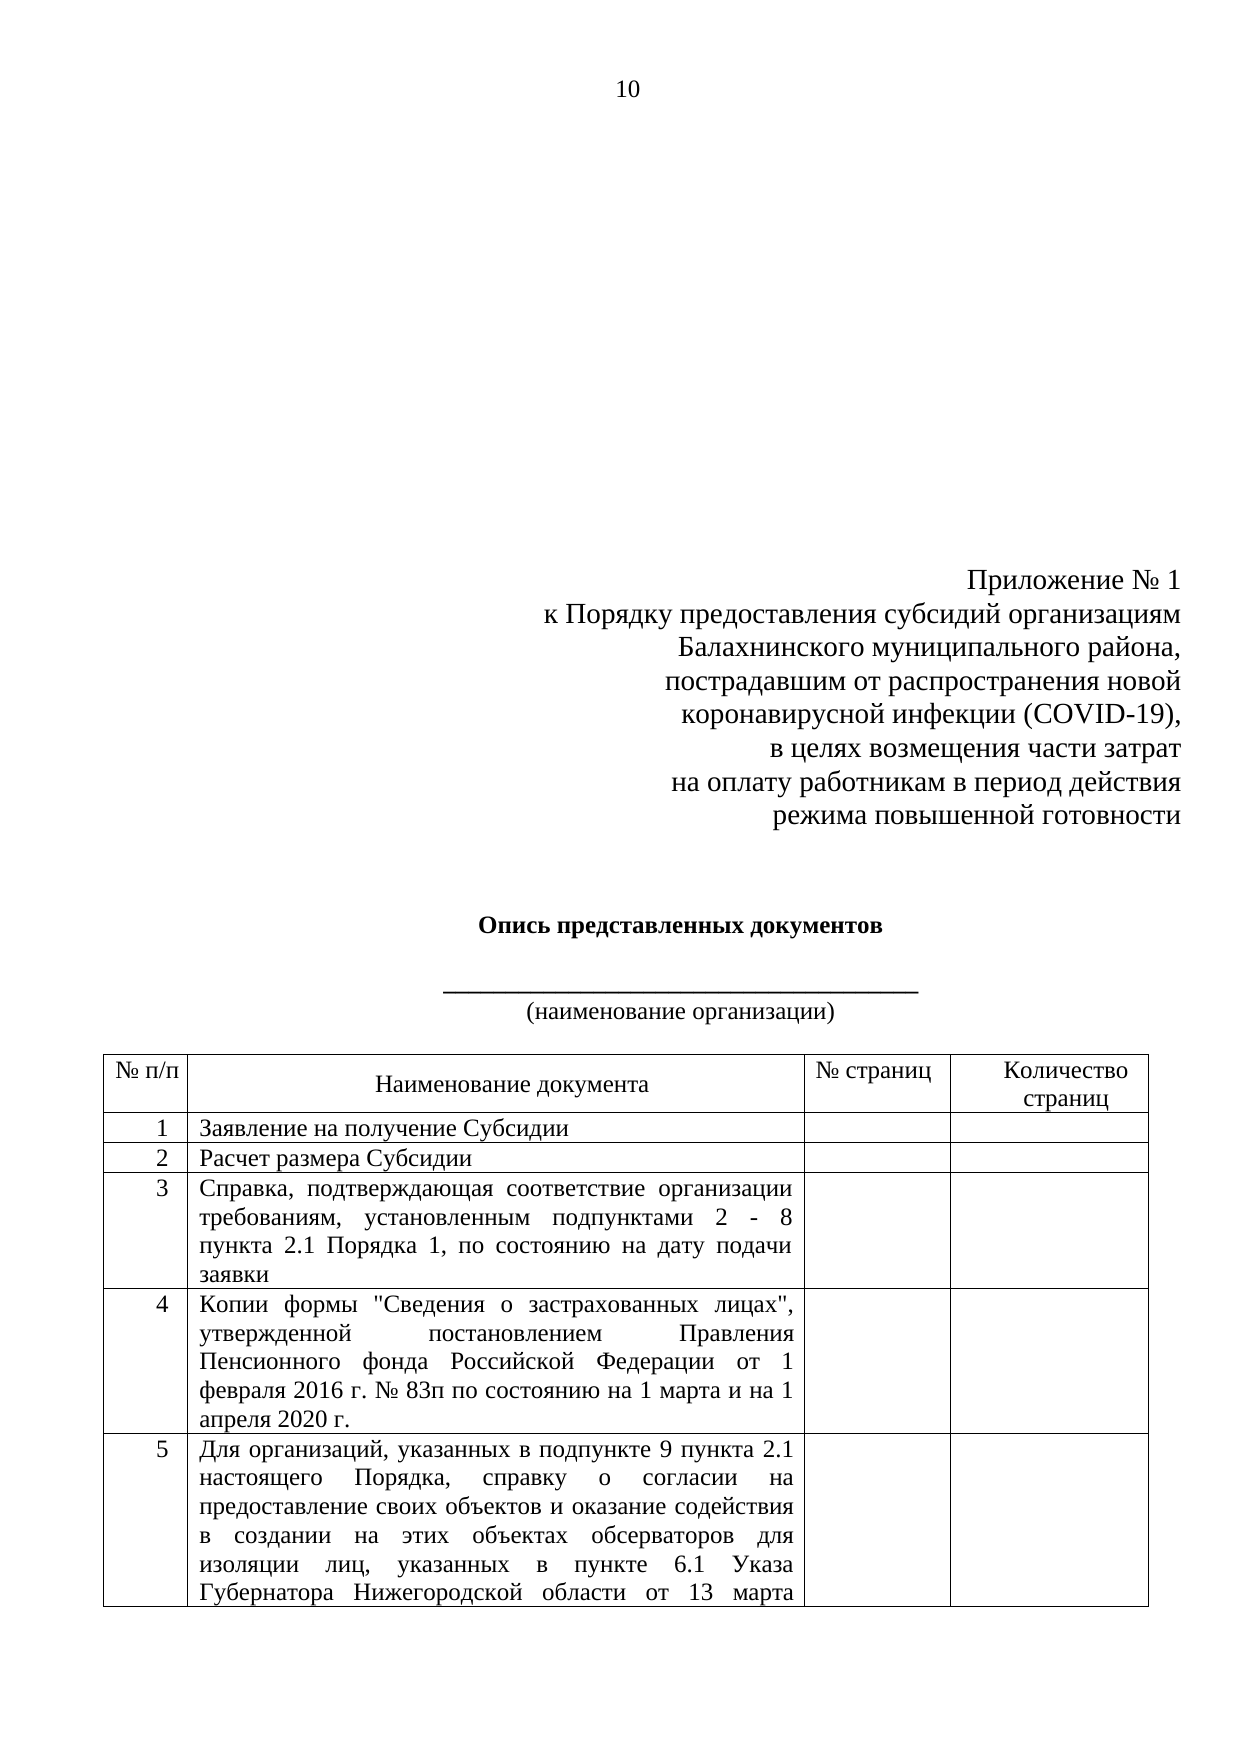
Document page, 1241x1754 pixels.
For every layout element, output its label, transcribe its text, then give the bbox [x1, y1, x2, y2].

text (наименование организации) [103, 996, 1184, 1025]
table_cell [805, 1173, 950, 1288]
text Опись представленных документов [103, 910, 1184, 939]
text режима повышенной готовности [103, 797, 1181, 831]
table_cell Расчет размера Субсидии [188, 1143, 804, 1172]
text к Порядку предоставления субсидий организациям [103, 596, 1181, 629]
table_cell [805, 1113, 950, 1142]
table_header Наименование документа [188, 1055, 804, 1112]
table_cell [951, 1173, 1148, 1288]
table_cell [805, 1434, 950, 1606]
table_header № страниц [805, 1055, 950, 1112]
table_cell [805, 1289, 950, 1433]
table_cell Справка, подтверждающая соответствие организации требованиям, установленным подпунктами 2 - 8 пункта 2.1 Порядка 1, по состоянию на дату подачи заявки [188, 1173, 804, 1288]
text коронавирусной инфекции (COVID-19), [103, 697, 1181, 730]
table_cell Заявление на получение Субсидии [188, 1113, 804, 1142]
table_cell [951, 1113, 1148, 1142]
table_cell 3 [104, 1173, 187, 1288]
table_cell [951, 1143, 1148, 1172]
text ______________________________________ [103, 967, 1184, 996]
table_cell Копии формы "Сведения о застрахованных лицах", утвержденной постановлением Правления Пенсионного фонда Российской Федерации от 1 февраля 2016 г. № 83п по состоянию на 1 марта и на 1 апреля 2020 г. [188, 1289, 804, 1433]
text пострадавшим от распространения новой [103, 663, 1181, 697]
table_header № п/п [104, 1055, 187, 1112]
table_header Количество страниц [951, 1055, 1148, 1112]
table_cell [951, 1434, 1148, 1606]
table_cell 4 [104, 1289, 187, 1433]
table_cell 5 [104, 1434, 187, 1606]
table_cell [805, 1143, 950, 1172]
text на оплату работникам в период действия [103, 764, 1181, 797]
table_cell 2 [104, 1143, 187, 1172]
text Балахнинского муниципального района, [103, 629, 1181, 663]
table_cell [188, 1434, 804, 1606]
table_cell [951, 1289, 1148, 1433]
text в целях возмещения части затрат [103, 730, 1181, 764]
text Приложение № 1 [103, 562, 1181, 596]
table_cell 1 [104, 1113, 187, 1142]
